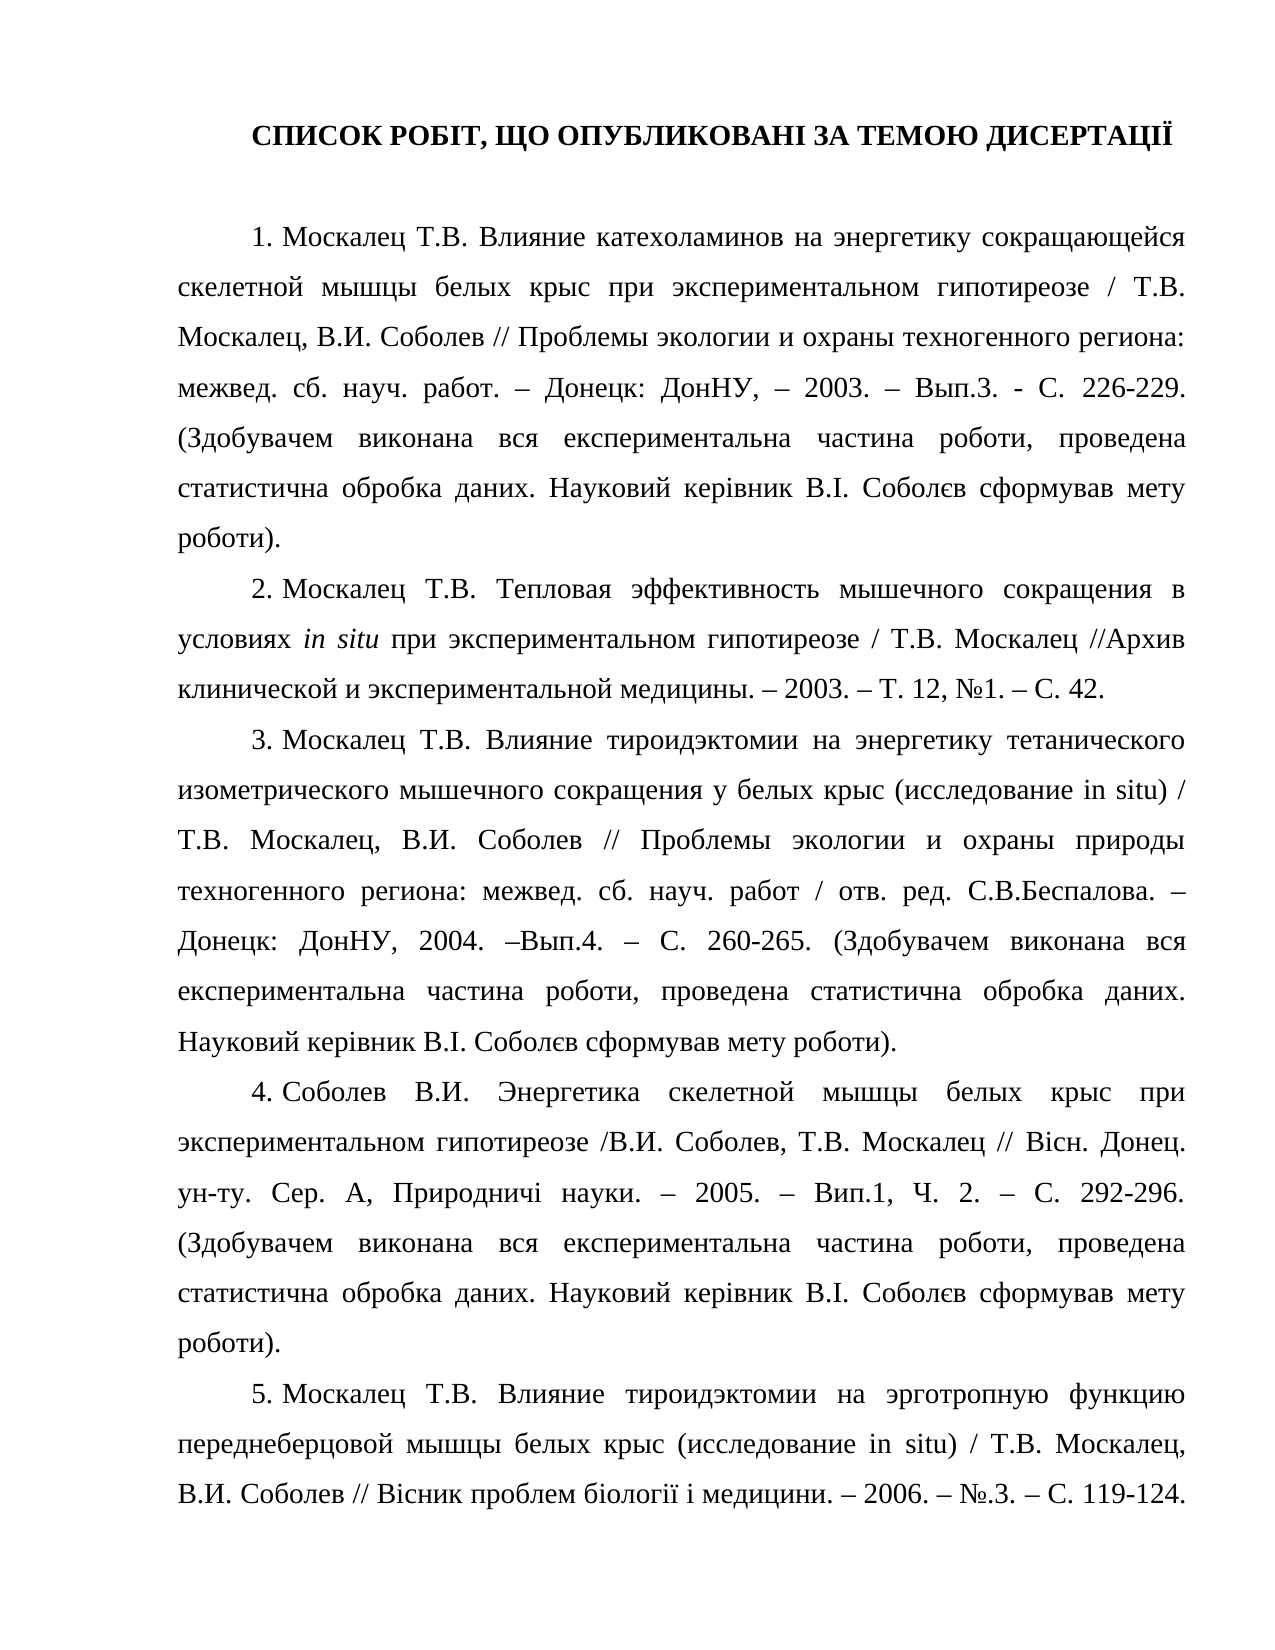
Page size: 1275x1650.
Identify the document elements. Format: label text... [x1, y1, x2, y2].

text СПИСОК РОБІТ, ЩО ОПУБЛИКОВАНІ ЗА ТЕМОЮ ДИСЕРТАЦІЇ [177, 118, 1186, 152]
list Соболев В.И. Энергетика скелетной мышцы белых крыс при экспериментальном гипотиреозе /В.И. Соболев, Т.В. Москалец // Вісн. Донец. ун-ту. Сер. А, Природничі науки. – 2005. – Вип.1, Ч. 2. – С. 292-296. (Здобувачем виконана вся експериментальна частина роботи, проведена статистична обробка даних. Науковий керівник В.І. Соболєв сформував мету роботи). [177, 1074, 1186, 1359]
list Москалец Т.В. Влияние тироидэктомии на энергетику тетанического изометрического мышечного сокращения у белых крыс (исследование in situ) / Т.В. Москалец, В.И. Соболев // Проблемы экологии и охраны природы техногенного региона: межвед. сб. науч. работ / отв. ред. С.В.Беспалова. – Донецк: ДонНУ, 2004. –Вып.4. – С. 260-265. (Здобувачем виконана вся експериментальна частина роботи, проведена статистична обробка даних. Науковий керівник В.І. Соболєв сформував мету роботи). [177, 722, 1186, 1057]
list Москалец Т.В. Влияние катехоламинов на энергетику сокращающейся скелетной мышцы белых крыс при экспериментальном гипотиреозе / Т.В. Москалец, В.И. Соболев // Проблемы экологии и охраны техногенного региона: межвед. сб. науч. работ. – Донецк: ДонНУ, – 2003. – Вып.3. - С. 226-229. (Здобувачем виконана вся експериментальна частина роботи, проведена статистична обробка даних. Науковий керівник В.І. Соболєв сформував мету роботи). [177, 219, 1186, 554]
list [177, 1376, 1186, 1510]
list Москалец Т.В. Тепловая эффективность мышечного сокращения в условиях in situ при экспериментальном гипотиреозе / Т.В. Москалец //Архив клинической и экспериментальной медицины. – 2003. – Т. 12, №1. – С. 42. [177, 571, 1186, 705]
